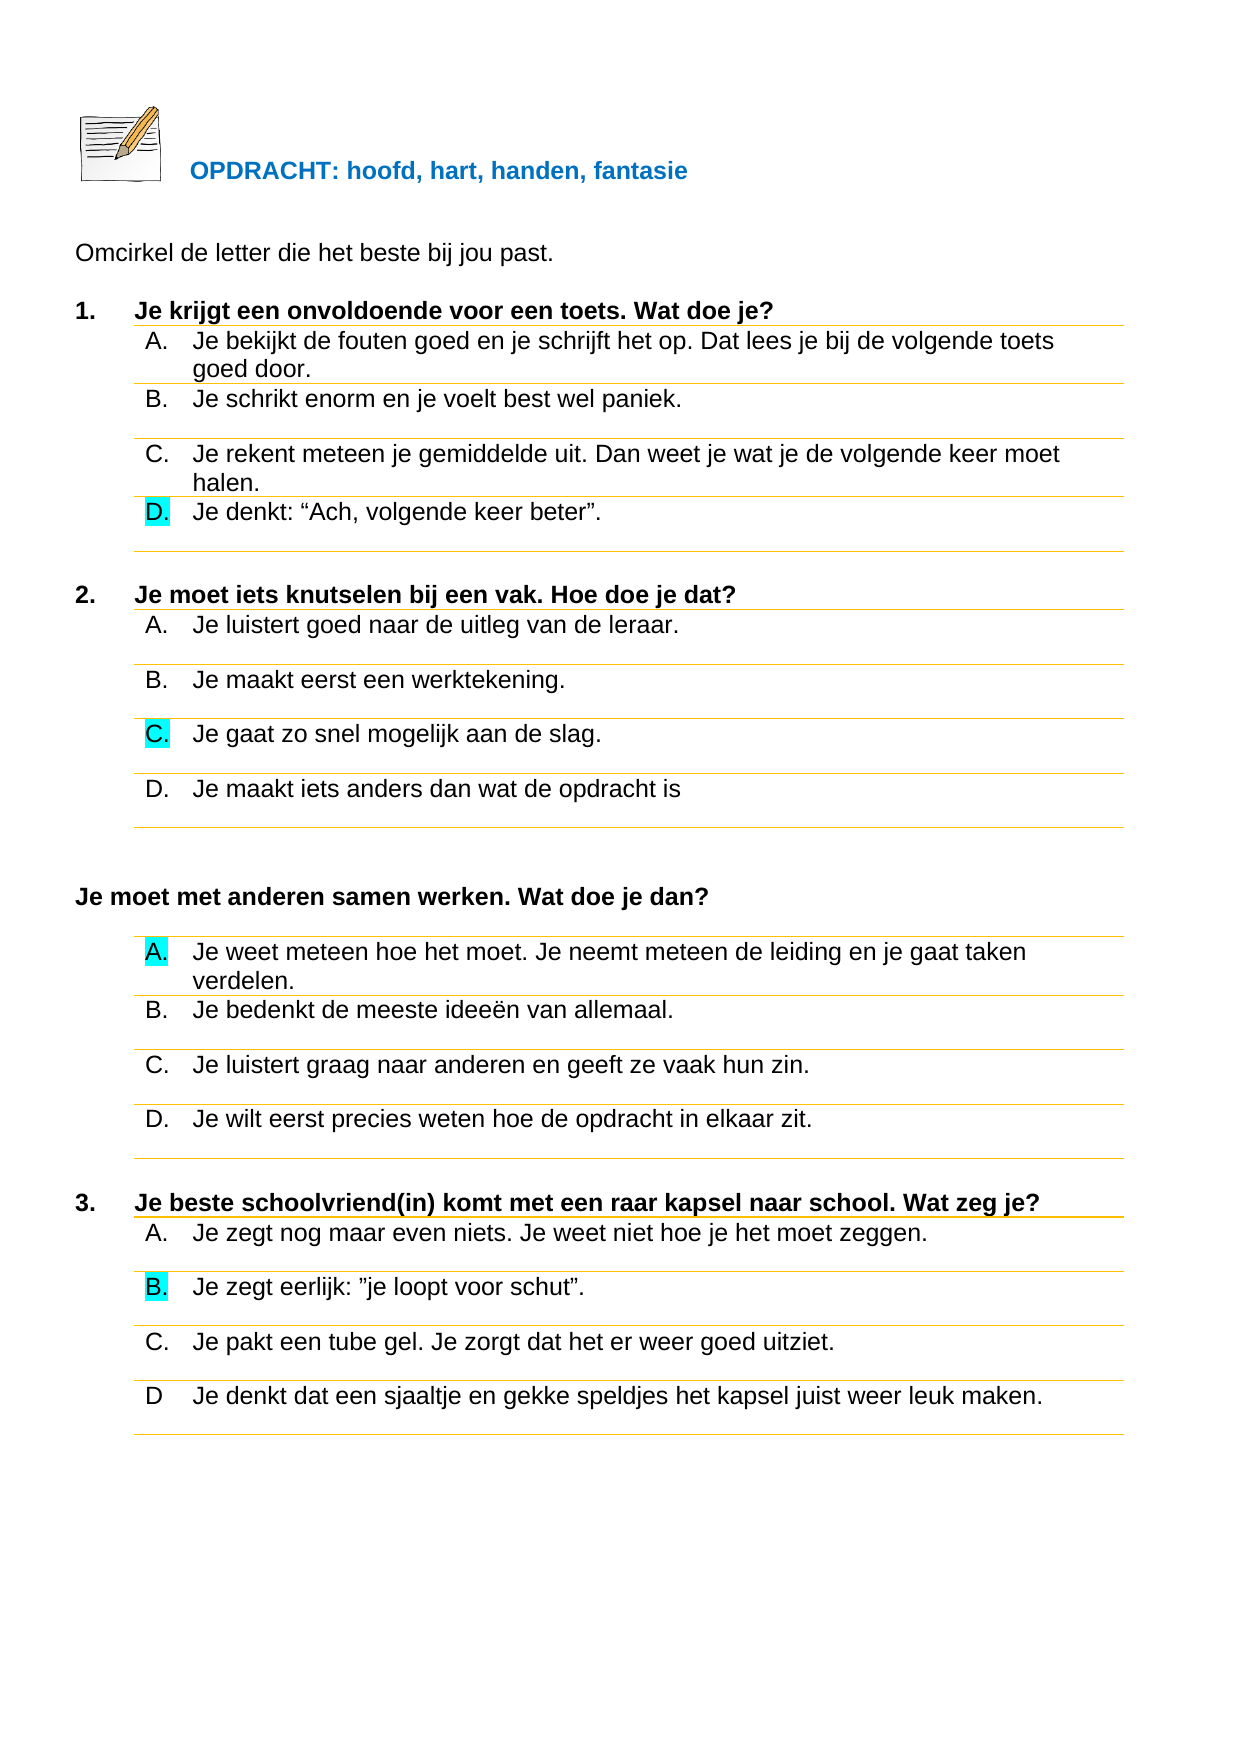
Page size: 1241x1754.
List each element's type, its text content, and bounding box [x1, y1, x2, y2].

table_cell Je pakt een tube gel. Je zorgt dat het er weer goed uitziet. [181, 1326, 1123, 1380]
list Je moet iets knutselen bij een vak. Hoe doe je dat? [75, 581, 1165, 609]
table_cell B. [134, 1272, 181, 1325]
table_header Je weet meteen hoe het moet. Je neemt meteen de leiding en je gaat taken verdelen. [181, 937, 1123, 994]
table_cell D [134, 1381, 181, 1434]
table_cell Je maakt eerst een werktekening. [181, 665, 1123, 718]
picture [75, 103, 165, 185]
table_cell C. [134, 719, 181, 773]
table_cell B. [134, 996, 181, 1049]
table_cell B. [134, 384, 181, 438]
table_cell C. [134, 439, 181, 496]
list Je krijgt een onvoldoende voor een toets. Wat doe je? [75, 296, 1165, 325]
table_cell C. [134, 1050, 181, 1103]
table_cell Je denkt: “Ach, volgende keer beter”. [181, 497, 1123, 551]
list Je beste schoolvriend(in) komt met een raar kapsel naar school. Wat zeg je? [75, 1188, 1195, 1216]
table_cell C. [134, 1326, 181, 1380]
table_cell Je bedenkt de meeste ideeën van allemaal. [181, 996, 1123, 1049]
table_header A. [134, 1218, 181, 1271]
table_header [75, 104, 178, 210]
table_header A. [134, 326, 181, 383]
table_header OPDRACHT: hoofd, hart, handen, fantasie [178, 104, 1123, 210]
text Omcirkel de letter die het beste bij jou past. [75, 238, 1165, 267]
table_cell Je luistert graag naar anderen en geeft ze vaak hun zin. [181, 1050, 1123, 1103]
table_cell Je zegt eerlijk: ”je loopt voor schut”. [181, 1272, 1123, 1325]
table_cell Je maakt iets anders dan wat de opdracht is [181, 774, 1123, 827]
table_cell B. [134, 665, 181, 718]
table_cell Je wilt eerst precies weten hoe de opdracht in elkaar zit. [181, 1105, 1123, 1158]
table_cell Je rekent meteen je gemiddelde uit. Dan weet je wat je de volgende keer moet halen. [181, 439, 1123, 496]
table_cell Je gaat zo snel mogelijk aan de slag. [181, 719, 1123, 773]
table_header Je zegt nog maar even niets. Je weet niet hoe je het moet zeggen. [181, 1218, 1123, 1271]
table_cell Je schrikt enorm en je voelt best wel paniek. [181, 384, 1123, 438]
table_cell D. [134, 774, 181, 827]
table_header Je bekijkt de fouten goed en je schrijft het op. Dat lees je bij de volgende toets goed door. [181, 326, 1123, 383]
table_cell Je denkt dat een sjaaltje en gekke speldjes het kapsel juist weer leuk maken. [181, 1381, 1123, 1434]
text Je moet met anderen samen werken. Wat doe je dan? [75, 882, 1165, 911]
table_header A. [134, 610, 181, 664]
table_cell D. [134, 1105, 181, 1158]
table_header Je luistert goed naar de uitleg van de leraar. [181, 610, 1123, 664]
table_header A. [134, 937, 181, 994]
table_cell D. [134, 497, 181, 551]
